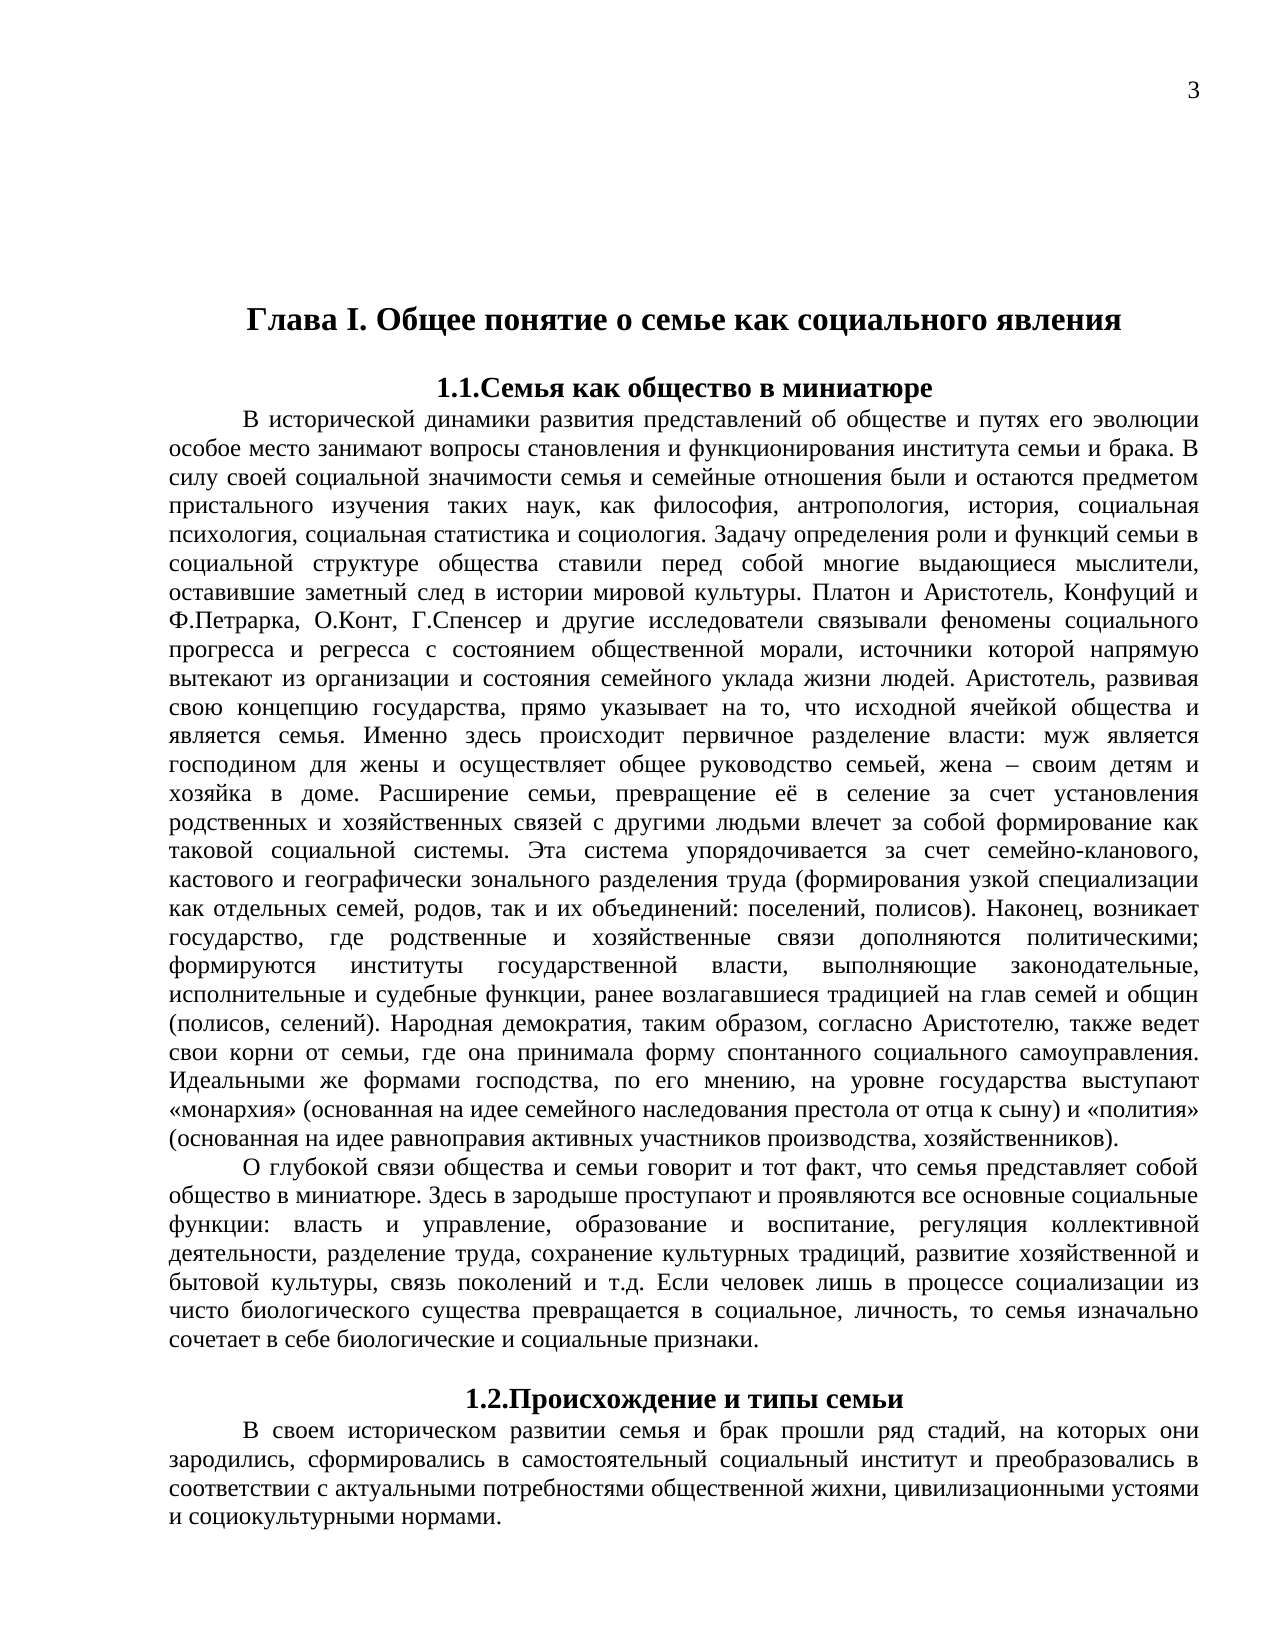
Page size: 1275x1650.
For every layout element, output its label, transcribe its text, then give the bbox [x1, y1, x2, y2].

text 1.1.Семья как общество в миниатюре [169, 371, 1200, 404]
text О глубокой связи общества и семьи говорит и тот факт, что семья представляет собой общество в миниатюре. Здесь в зародыше проступают и проявляются все основные социальные функции: власть и управление, образование и воспитание, регуляция коллективной деятельности, разделение труда, сохранение культурных традиций, развитие хозяйственной и бытовой культуры, связь поколений и т.д. Если человек лишь в процессе социализации из чисто биологического существа превращается в социальное, личность, то семья изначально сочетает в себе биологические и социальные признаки. [169, 1152, 1200, 1353]
text 1.2.Происхождение и типы семьи [169, 1382, 1200, 1415]
text В исторической динамики развития представлений об обществе и путях его эволюции особое место занимают вопросы становления и функционирования института семьи и брака. В силу своей социальной значимости семья и семейные отношения были и остаются предметом пристального изучения таких наук, как философия, антропология, история, социальная психология, социальная статистика и социология. Задачу определения роли и функций семьи в социальной структуре общества ставили перед собой многие выдающиеся мыслители, оставившие заметный след в истории мировой культуры. Платон и Аристотель, Конфуций и Ф.Петрарка, О.Конт, Г.Спенсер и другие исследователи связывали феномены социального прогресса и регресса с состоянием общественной морали, источники которой напрямую вытекают из организации и состояния семейного уклада жизни людей. Аристотель, развивая свою концепцию государства, прямо указывает на то, что исходной ячейкой общества и является семья. Именно здесь происходит первичное разделение власти: муж является господином для жены и осуществляет общее руководство семьей, жена – своим детям и хозяйка в доме. Расширение семьи, превращение её в селение за счет установления родственных и хозяйственных связей с другими людьми влечет за собой формирование как таковой социальной системы. Эта система упорядочивается за счет семейно-кланового, кастового и географически зонального разделения труда (формирования узкой специализации как отдельных семей, родов, так и их объединений: поселений, полисов). Наконец, возникает государство, где родственные и хозяйственные связи дополняются политическими; формируются институты государственной власти, выполняющие законодательные, исполнительные и судебные функции, ранее возлагавшиеся традицией на глав семей и общин (полисов, селений). Народная демократия, таким образом, согласно Аристотелю, также ведет свои корни от семьи, где она принимала форму спонтанного социального самоуправления. Идеальными же формами господства, по его мнению, на уровне государства выступают «монархия» (основанная на идее семейного наследования престола от отца к сыну) и «полития» (основанная на идее равноправия активных участников производства, хозяйственников). [169, 404, 1200, 1152]
text Глава I. Общее понятие о семье как социального явления [169, 299, 1200, 337]
text В своем историческом развитии семья и брак прошли ряд стадий, на которых они зародились, сформировались в самостоятельный социальный институт и преобразовались в соответствии с актуальными потребностями общественной жихни, цивилизационными устоями и социокультурными нормами. [169, 1415, 1200, 1530]
